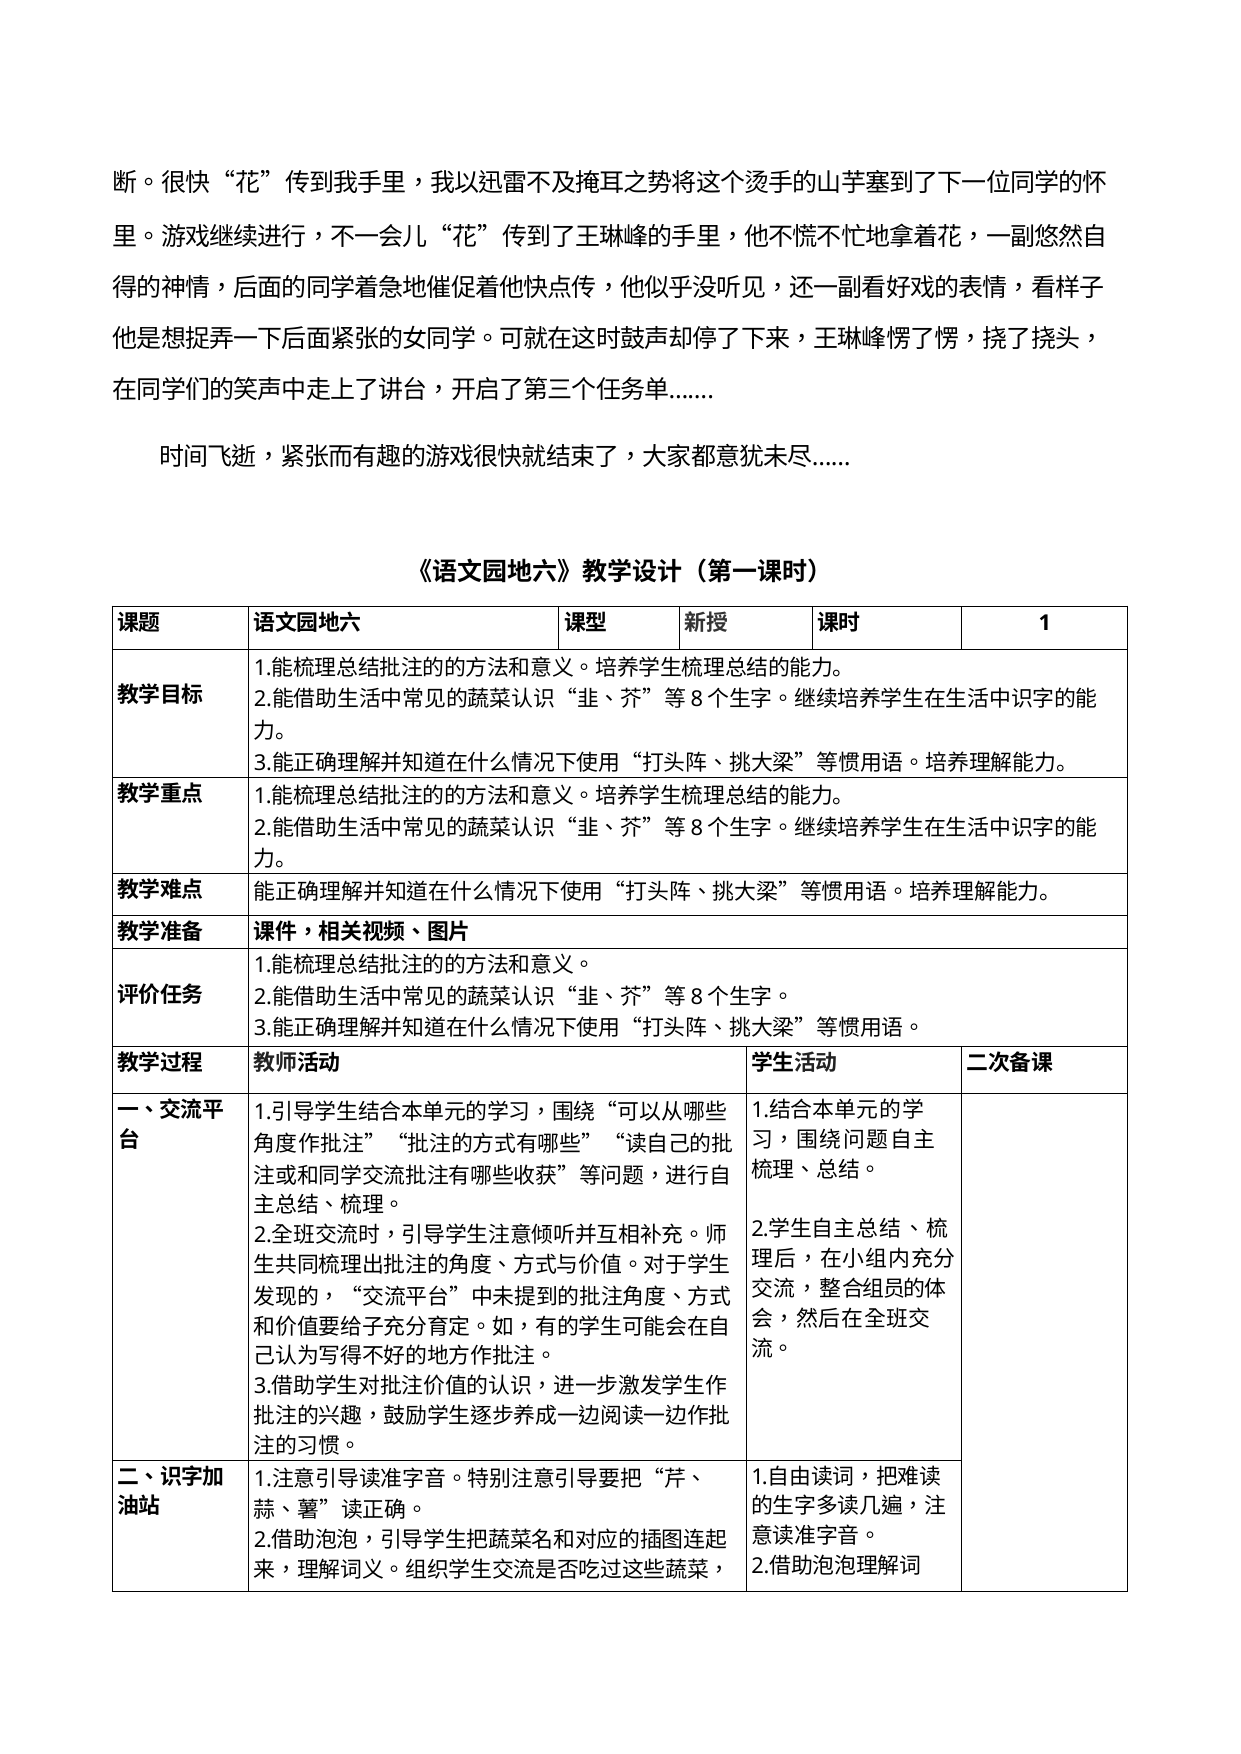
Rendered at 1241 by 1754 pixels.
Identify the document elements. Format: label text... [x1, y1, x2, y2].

table_header 新授 [680, 607, 812, 649]
table_cell 1.结合本单元的学习，围绕问题自主梳理、总结。 2.学生自主总结、梳理后，在小组内充分交流，整合组员的体会，然后在全班交流。 [747, 1094, 961, 1459]
table_cell 教学难点 [113, 874, 248, 915]
table_header 课时 [813, 607, 961, 649]
table_header 课题 [113, 607, 248, 649]
table_cell [962, 1094, 1127, 1591]
text 时间飞逝，紧张而有趣的游戏很快就结束了，大家都意犹未尽…… [112, 439, 1128, 473]
table_cell 二、识字加油站 [113, 1461, 248, 1591]
table_cell 1.能梳理总结批注的的方法和意义。培养学生梳理总结的能力。 2.能借助生活中常见的蔬菜认识“韭、芥”等8个生字。继续培养学生在生活中识字的能力。 [249, 778, 1127, 873]
table_cell 教学目标 [113, 650, 248, 777]
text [112, 162, 1128, 406]
table_cell 1.引导学生结合本单元的学习，围绕“可以从哪些角度作批注”“批注的方式有哪些”“读自己的批注或和同学交流批注有哪些收获”等问题，进行自主总结、梳理。 2.全班交流时，引导学生注意倾听并互相补充。师生共同梳理出批注的角度、方式与价值。对于学生发现的，“交流平台”中未提到的批注角度、方式和价值要给子充分育定。如，有的学生可能会在自己认为写得不好的地方作批注。 3.借助学生对批注价值的认识，进一步激发学生作批注的兴趣，鼓励学生逐步养成一边阅读一边作批注的习惯。 [249, 1094, 746, 1459]
table_cell 教师活动 [249, 1047, 746, 1093]
text 《语文园地六》教学设计（第一课时） [112, 551, 1128, 587]
table_cell 课件，相关视频、图片 [249, 916, 1127, 948]
table_cell 教学准备 [113, 916, 248, 948]
table_cell 教学过程 [113, 1047, 248, 1093]
table_header 课型 [559, 607, 679, 649]
table_cell 一、交流平台 [113, 1094, 248, 1459]
table_header 1 [962, 607, 1127, 649]
table_cell 1.能梳理总结批注的的方法和意义。培养学生梳理总结的能力。 2.能借助生活中常见的蔬菜认识“韭、芥”等8个生字。继续培养学生在生活中识字的能力。 3.能正确理解并知道在什么情况下使用“打头阵、挑大梁”等惯用语。培养理解能力。 [249, 650, 1127, 777]
table_cell 能正确理解并知道在什么情况下使用“打头阵、挑大梁”等惯用语。培养理解能力。 [249, 874, 1127, 915]
table_cell 二次备课 [962, 1047, 1127, 1093]
table_cell 评价任务 [113, 949, 248, 1046]
table_cell 学生活动 [747, 1047, 961, 1093]
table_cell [747, 1461, 961, 1591]
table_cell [249, 1461, 746, 1591]
table_cell 1.能梳理总结批注的的方法和意义。 2.能借助生活中常见的蔬菜认识“韭、芥”等8个生字。 3.能正确理解并知道在什么情况下使用“打头阵、挑大梁”等惯用语。 [249, 949, 1127, 1046]
table_header 语文园地六 [249, 607, 558, 649]
table_cell 教学重点 [113, 778, 248, 873]
